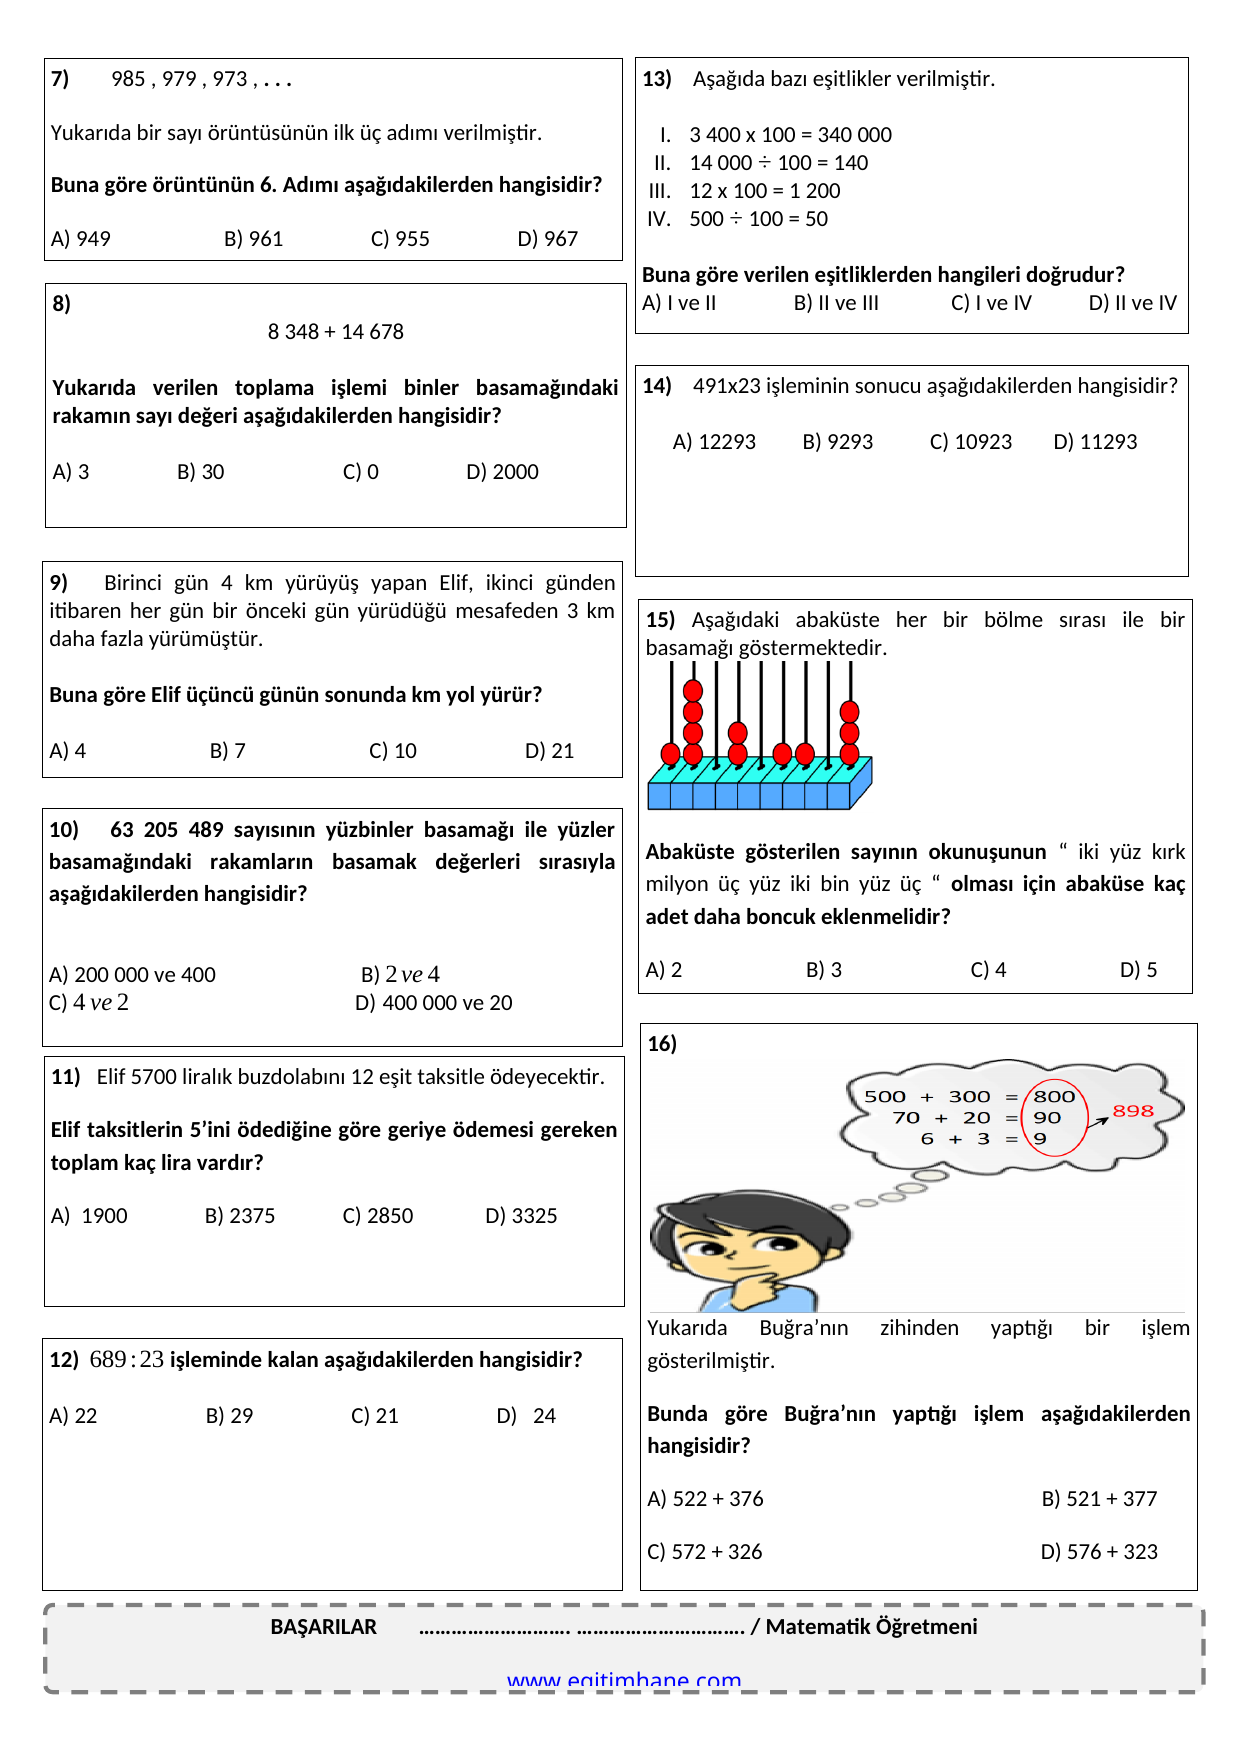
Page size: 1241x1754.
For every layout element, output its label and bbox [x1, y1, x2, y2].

picture [647, 1057, 1187, 1314]
picture [645, 661, 874, 813]
